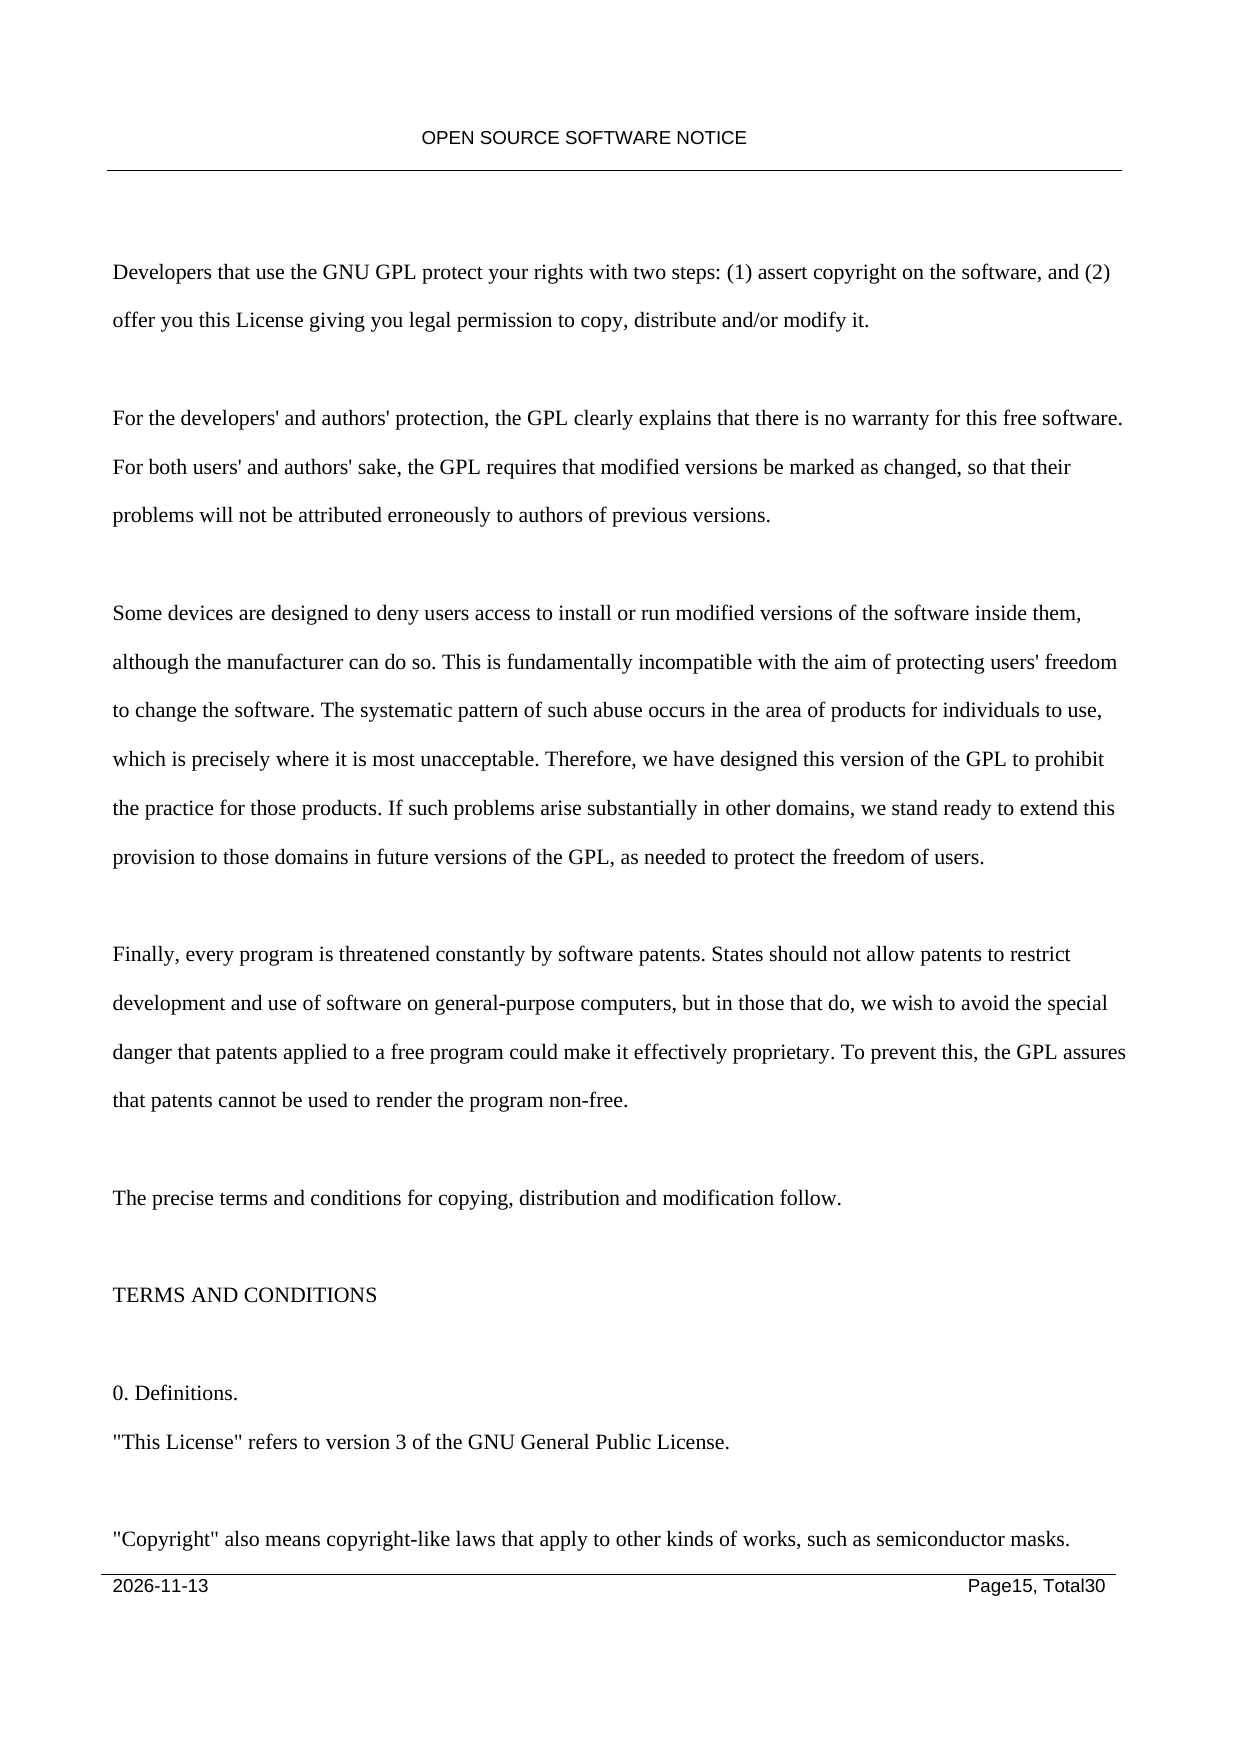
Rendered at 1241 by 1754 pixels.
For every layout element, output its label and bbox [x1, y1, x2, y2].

text [112, 206, 1128, 1555]
